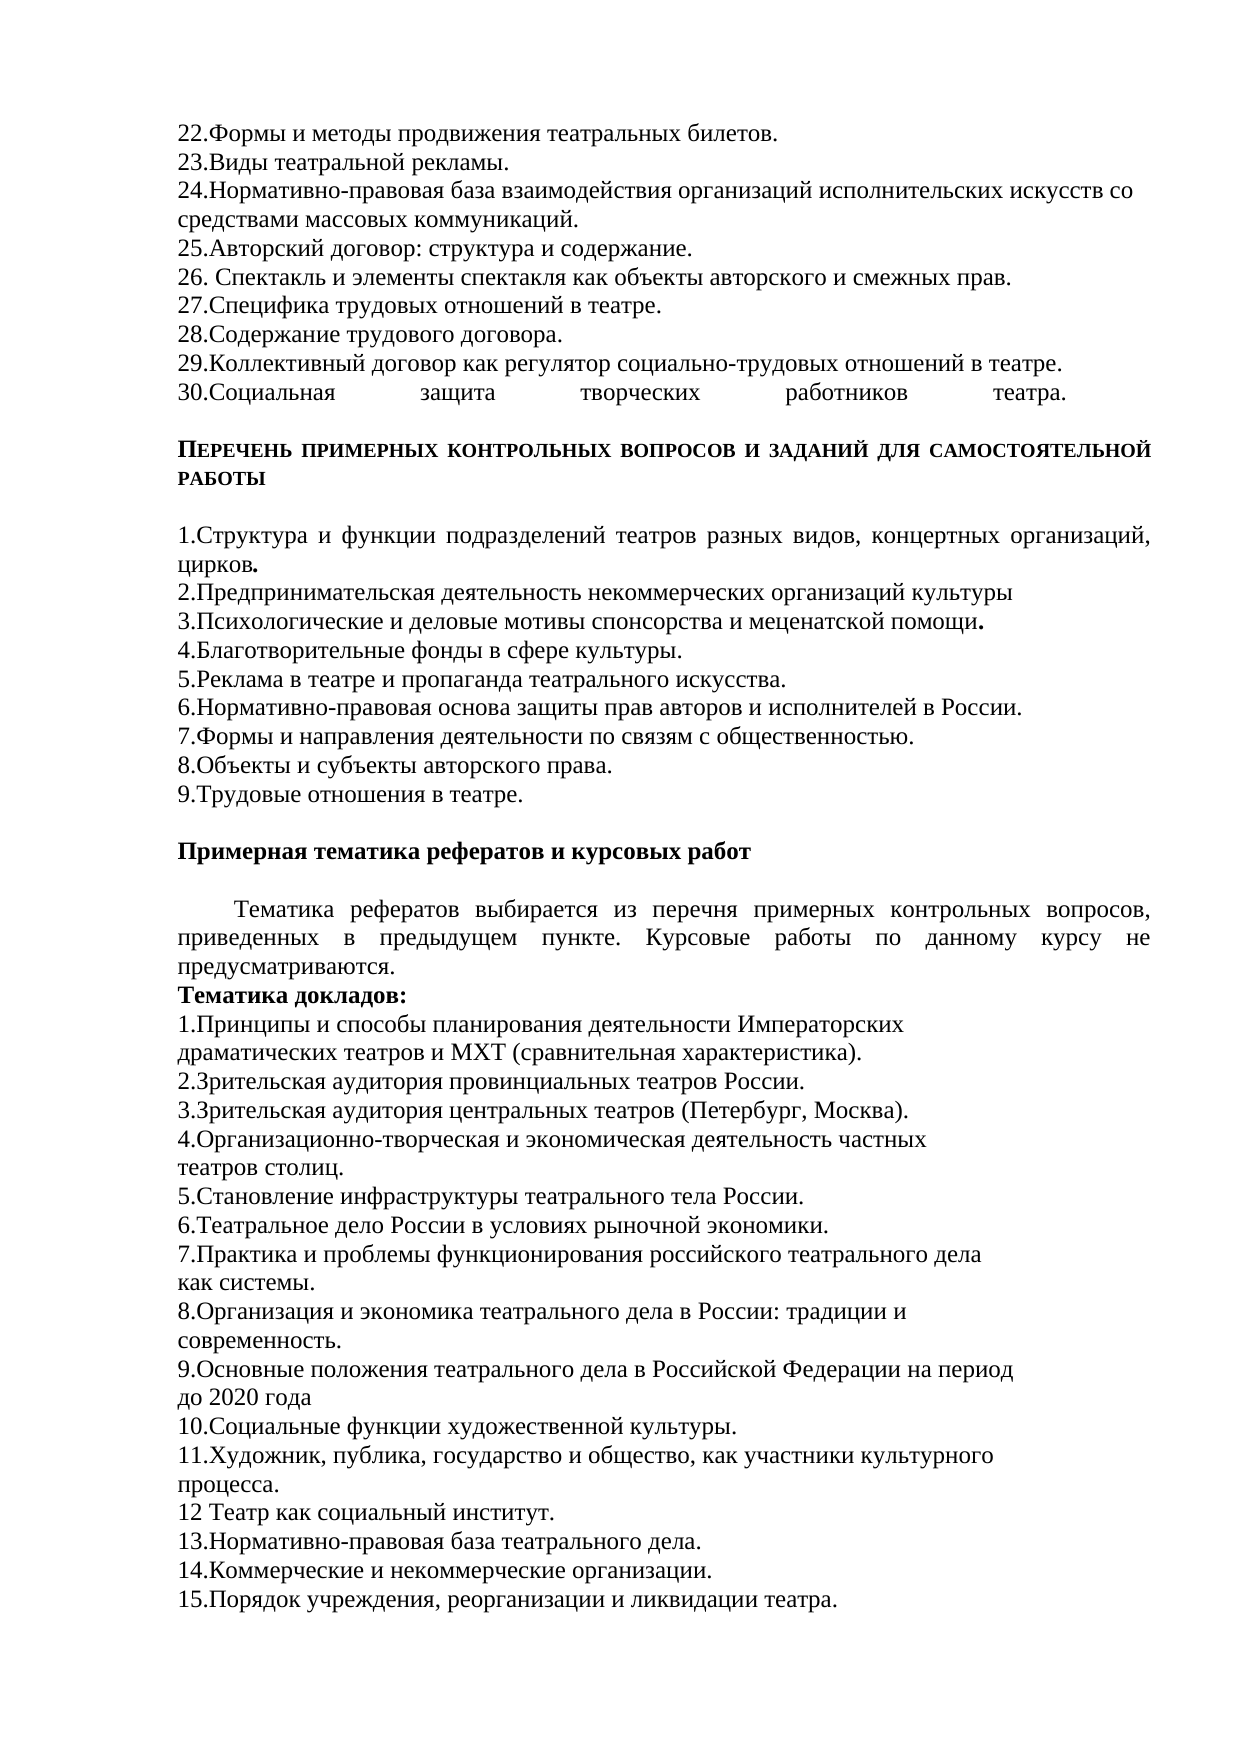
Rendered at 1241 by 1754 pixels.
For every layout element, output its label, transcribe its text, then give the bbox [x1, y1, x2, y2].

text 10.Социальные функции художественной культуры. [177, 1411, 1152, 1440]
text Примерная тематика рефератов и курсовых работ [177, 836, 1152, 865]
text 23.Виды театральной рекламы. [177, 147, 1152, 176]
text 6.Театральное дело России в условиях рыночной экономики. [177, 1210, 1152, 1239]
text 8.Объекты и субъекты авторского права. [177, 750, 1152, 779]
text 26. Спектакль и элементы спектакля как объекты авторского и смежных прав. [177, 262, 1152, 291]
text до 2020 года [177, 1382, 1152, 1411]
text 2.Предпринимательская деятельность некоммерческих организаций культуры [177, 577, 1152, 606]
text 28.Содержание трудового договора. [177, 319, 1152, 348]
text средствами массовых коммуникаций. [177, 204, 1152, 233]
text 2.Зрительская аудитория провинциальных театров России. [177, 1066, 1152, 1095]
text 29.Коллективный договор как регулятор социально-трудовых отношений в театре. [177, 348, 1152, 377]
text 27.Специфика трудовых отношений в театре. [177, 291, 1152, 319]
text 1.Структура и функции подразделений театров разных видов, концертных организаций, цирков. [177, 520, 1152, 577]
text 3.Психологические и деловые мотивы спонсорства и меценатской помощи. [177, 606, 1152, 635]
text 8.Организация и экономика театрального дела в России: традиции и [177, 1296, 1152, 1325]
text процесса. [177, 1469, 1152, 1497]
text 7.Формы и направления деятельности по связям с общественностью. [177, 721, 1152, 750]
text 5.Становление инфраструктуры театрального тела России. [177, 1181, 1152, 1210]
text 9.Основные положения театрального дела в Российской Федерации на период [177, 1354, 1152, 1382]
text 13.Нормативно-правовая база театрального дела. [177, 1526, 1152, 1555]
text Перечень примерных контрольных вопросов и заданий для самостоятельной работы [177, 434, 1152, 491]
text 25.Авторский договор: структура и содержание. [177, 233, 1152, 262]
text драматических театров и МХТ (сравнительная характеристика). [177, 1037, 1152, 1066]
text 12 Театр как социальный институт. [177, 1497, 1152, 1526]
text 7.Практика и проблемы функционирования российского театрального дела [177, 1239, 1152, 1267]
text 4.Благотворительные фонды в сфере культуры. [177, 635, 1152, 664]
text 14.Коммерческие и некоммерческие организации. [177, 1555, 1152, 1584]
text 6.Нормативно-правовая основа защиты прав авторов и исполнителей в России. [177, 692, 1152, 721]
text 24.Нормативно-правовая база взаимодействия организаций исполнительских искусств со [177, 176, 1152, 204]
text Тематика докладов: [177, 980, 1152, 1009]
text 11.Художник, публика, государство и общество, как участники культурного [177, 1440, 1152, 1469]
text 4.Организационно-творческая и экономическая деятельность частных [177, 1124, 1152, 1152]
text 3.Зрительская аудитория центральных театров (Петербург, Москва). [177, 1095, 1152, 1124]
text 22.Формы и методы продвижения театральных билетов. [177, 118, 1152, 147]
text 9.Трудовые отношения в театре. [177, 779, 1152, 807]
text Тематика рефератов выбирается из перечня примерных контрольных вопросов, приведенных в предыдущем пункте. Курсовые работы по данному курсу не предусматриваются. [177, 894, 1152, 980]
text 30.Социальная защита творческих работников театра. [177, 377, 1152, 434]
text современность. [177, 1325, 1152, 1354]
text 1.Принципы и способы планирования деятельности Императорских [177, 1009, 1152, 1037]
text как системы. [177, 1267, 1152, 1296]
text 15.Порядок учреждения, реорганизации и ликвидации театра. [177, 1584, 1152, 1612]
text театров столиц. [177, 1152, 1152, 1181]
text 5.Реклама в театре и пропаганда театрального искусства. [177, 664, 1152, 692]
